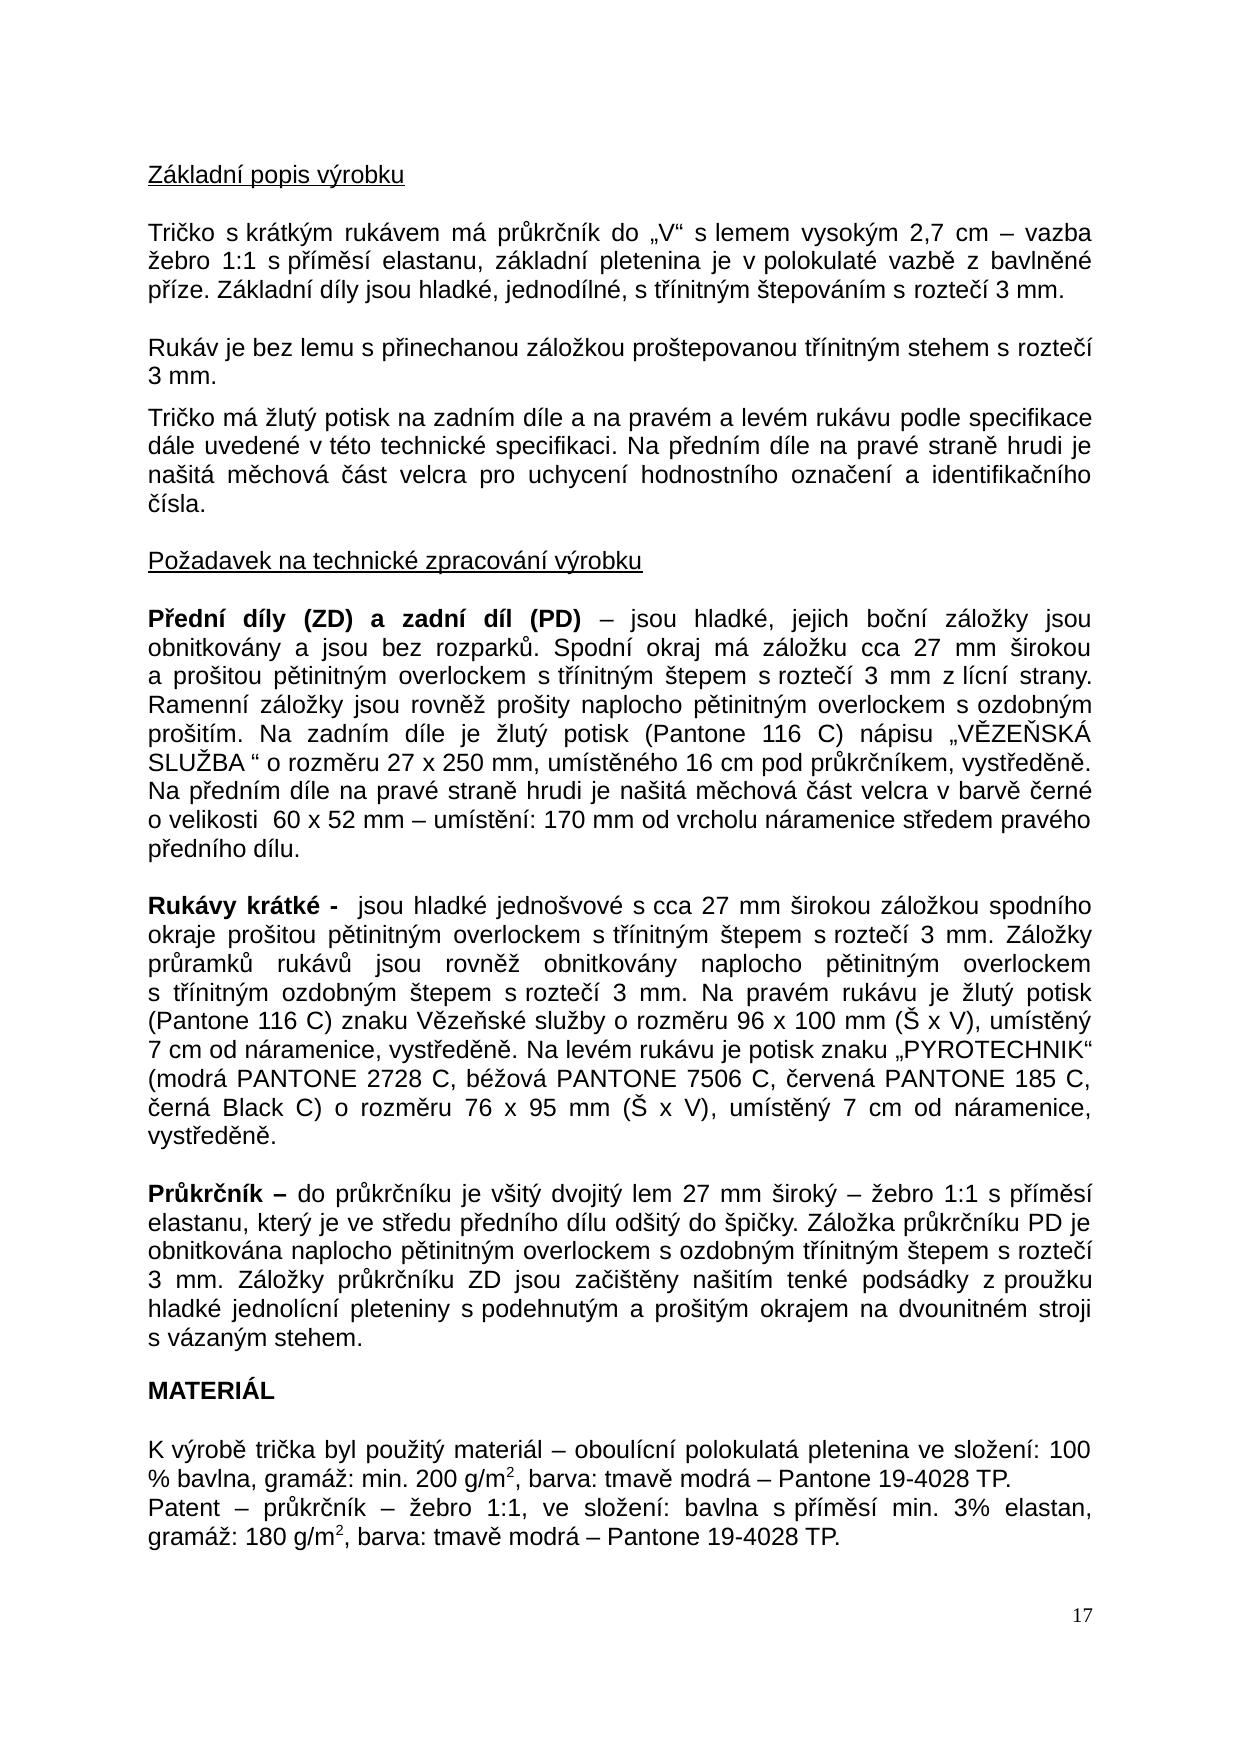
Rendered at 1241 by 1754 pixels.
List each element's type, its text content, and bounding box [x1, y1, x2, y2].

text K výrobě trička byl použitý materiál – oboulícní polokulatá pletenina ve složení: 100 % bavlna, gramáž: min. 200 g/m2, barva: tmavě modrá – Pantone 19-4028 TP. [148, 1435, 1092, 1493]
text Tričko s krátkým rukávem má průkrčník do „V“ s lemem vysokým 2,7 cm – vazba žebro 1:1 s příměsí elastanu, základní pletenina je v polokulaté vazbě z bavlněné příze. Základní díly jsou hladké, jednodílné, s třínitným štepováním s roztečí 3 mm. [148, 218, 1092, 304]
text Průkrčník – do průkrčníku je všitý dvojitý lem 27 mm široký – žebro 1:1 s příměsí elastanu, který je ve středu předního dílu odšitý do špičky. Záložka průkrčníku PD je obnitkována naplocho pětinitným overlockem s ozdobným třínitným štepem s roztečí 3 mm. Záložky průkrčníku ZD jsou začištěny našitím tenké podsádky z proužku hladké jednolícní pleteniny s podehnutým a prošitým okrajem na dvounitném stroji s vázaným stehem. [148, 1179, 1092, 1351]
text Patent – průkrčník – žebro 1:1, ve složení: bavlna s příměsí min. 3% elastan, gramáž: 180 g/m2, barva: tmavě modrá – Pantone 19-4028 TP. [148, 1493, 1092, 1550]
text Tričko má žlutý potisk na zadním díle a na pravém a levém rukávu podle specifikace dále uvedené v této technické specifikaci. Na předním díle na pravé straně hrudi je našitá měchová část velcra pro uchycení hodnostního označení a identifikačního čísla. [148, 403, 1092, 518]
text Rukávy krátké - jsou hladké jednošvové s cca 27 mm širokou záložkou spodního okraje prošitou pětinitným overlockem s třínitným štepem s roztečí 3 mm. Záložky průramků rukávů jsou rovněž obnitkovány naplocho pětinitným overlockem s třínitným ozdobným štepem s roztečí 3 mm. Na pravém rukávu je žlutý potisk (Pantone 116 C) znaku Vězeňské služby o rozměru 96 x 100 mm (Š x V), umístěný 7 cm od náramenice, vystředěně. Na levém rukávu je potisk znaku „PYROTECHNIK“ (modrá PANTONE 2728 C, béžová PANTONE , červená PANTONE 185 C, černá Black C) o rozměru 76 x 95 mm (Š x V), umístěný 7 cm od náramenice, vystředěně. [148, 891, 1092, 1150]
text Rukáv je bez lemu s přinechanou záložkou proštepovanou třínitným stehem s roztečí 3 mm. [148, 333, 1092, 390]
text Požadavek na technické zpracování výrobku [148, 546, 1092, 575]
text Přední díly (ZD) a zadní díl (PD) – jsou hladké, jejich boční záložky jsou obnitkovány a jsou bez rozparků. Spodní okraj má záložku cca 27 mm širokou a prošitou pětinitným overlockem s třínitným štepem s roztečí 3 mm z lícní strany. Ramenní záložky jsou rovněž prošity naplocho pětinitným overlockem s ozdobným prošitím. Na zadním díle je žlutý potisk (Pantone 116 C) nápisu „VĚZEŇSKÁ SLUŽBA “ o rozměru 27 x 250 mm, umístěného 16 cm pod průkrčníkem, vystředěně. Na předním díle na pravé straně hrudi je našitá měchová část velcra v barvě černé o velikosti 60 x 52 mm – umístění: 170 mm od vrcholu náramenice středem pravého předního dílu. [148, 604, 1092, 863]
text Základní popis výrobku [148, 160, 1092, 189]
subtitle MATERIÁL [148, 1376, 1092, 1405]
